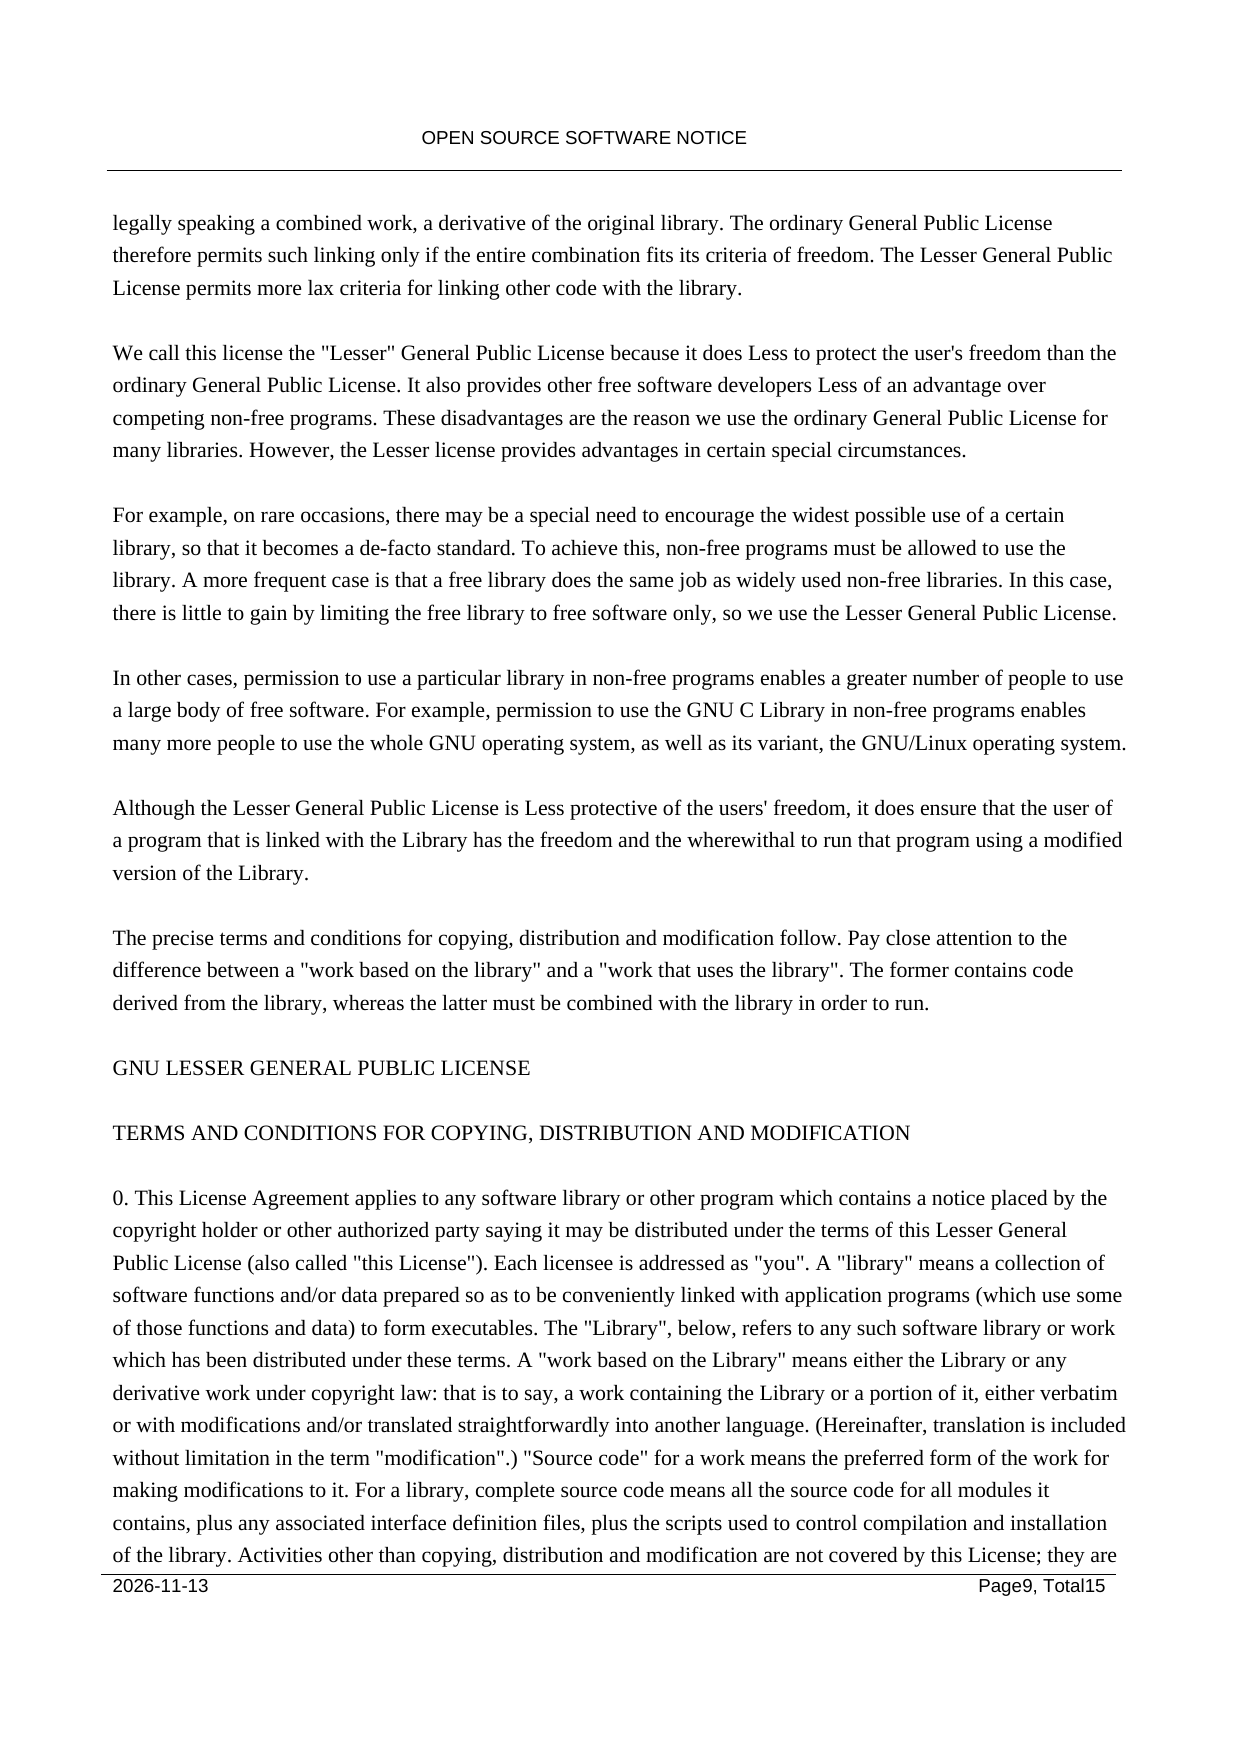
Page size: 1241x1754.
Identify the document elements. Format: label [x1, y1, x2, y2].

text [112, 206, 1128, 1571]
